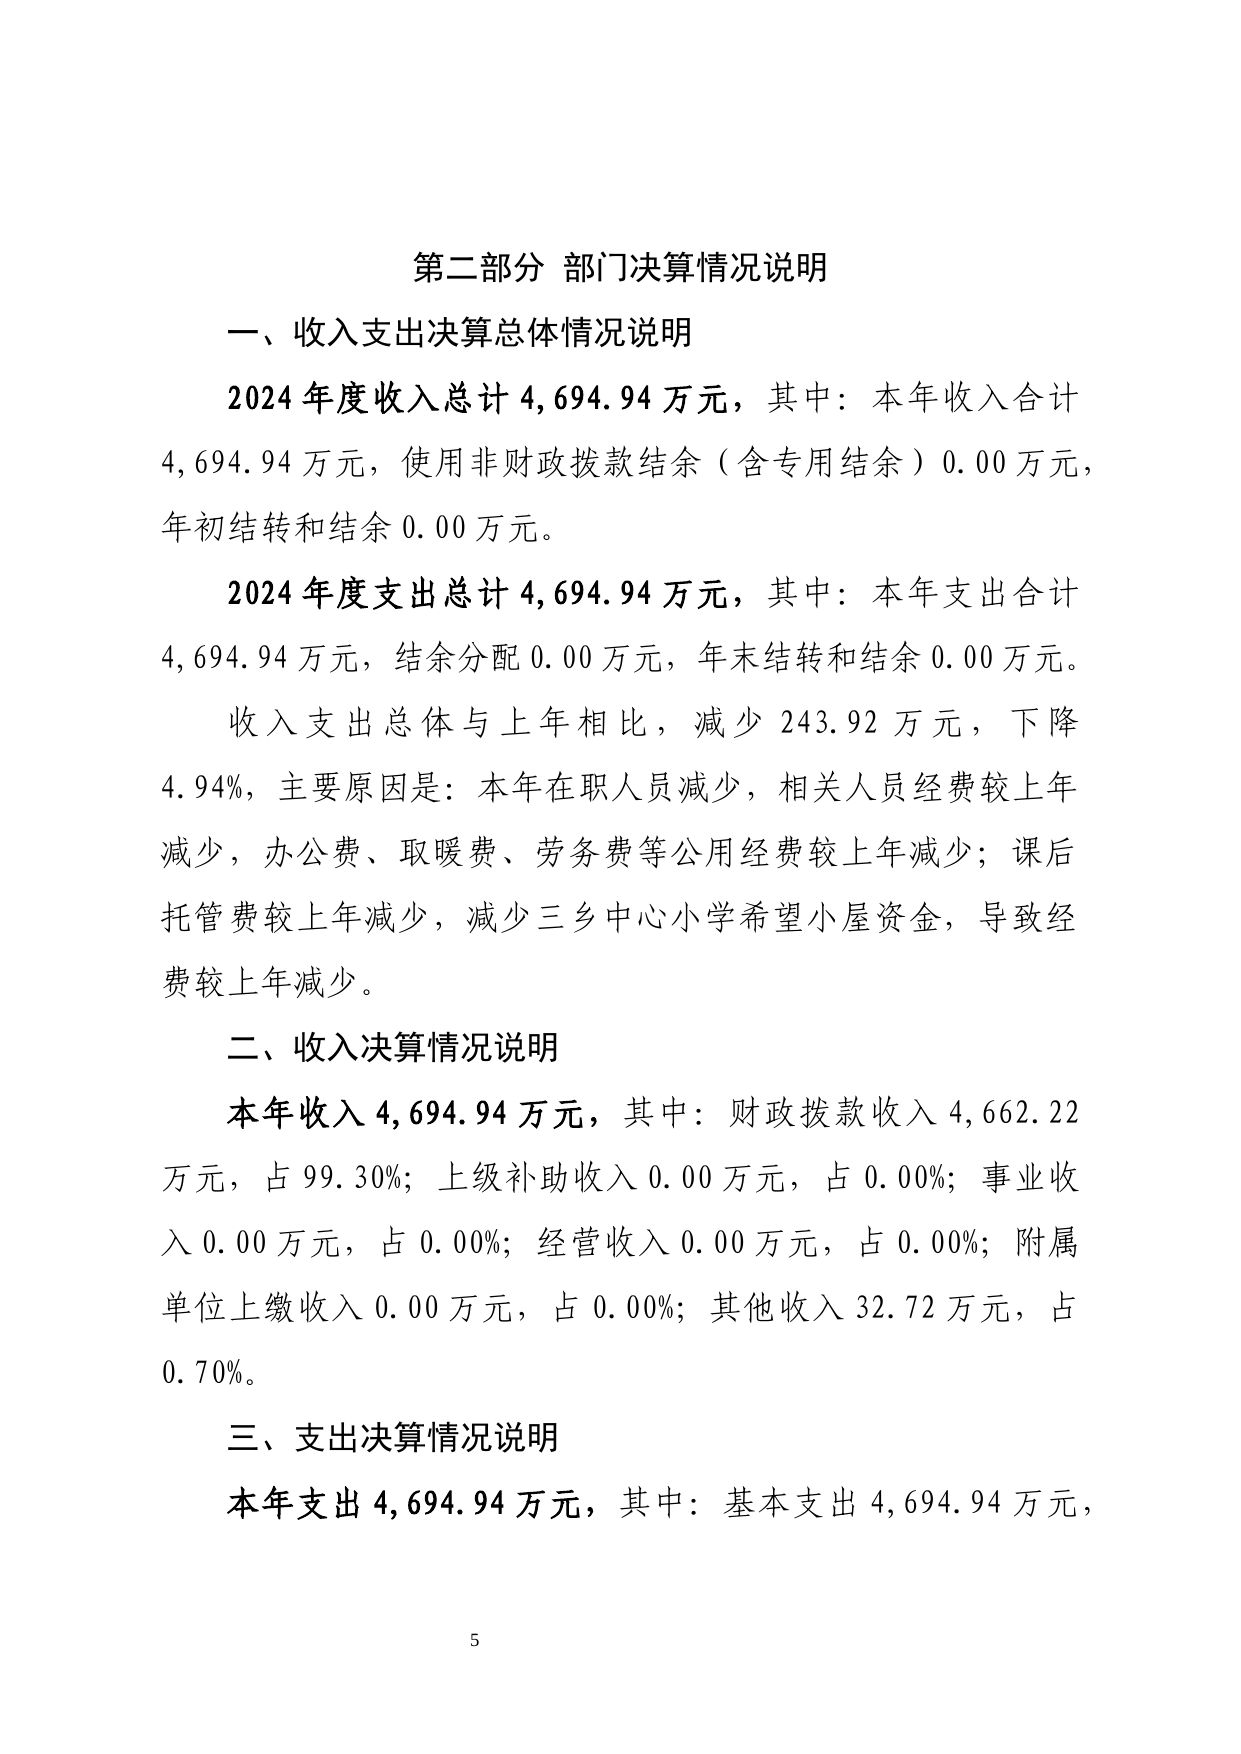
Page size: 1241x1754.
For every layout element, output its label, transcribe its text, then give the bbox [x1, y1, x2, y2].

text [159, 1468, 1081, 1533]
text 本年收入4,694.94万元，其中：财政拨款收入4,662.22万元，占99.30%；上级补助收入0.00万元，占0.00%；事业收入0.00万元，占0.00%；经营收入0.00万元，占0.00%；附属单位上缴收入0.00万元，占0.00%；其他收入32.72万元，占0.70%。 [159, 1078, 1081, 1403]
text 二、收入决算情况说明 [159, 1013, 1081, 1078]
text 2024年度收入总计4,694.94万元，其中：本年收入合计4,694.94万元，使用非财政拨款结余（含专用结余）0.00万元，年初结转和结余0.00万元。 [159, 363, 1081, 558]
text 一、收入支出决算总体情况说明 [159, 298, 1081, 363]
text 收入支出总体与上年相比，减少243.92万元，下降4.94%，主要原因是：本年在职人员减少，相关人员经费较上年减少，办公费、取暖费、劳务费等公用经费较上年减少；课后托管费较上年减少，减少三乡中心小学希望小屋资金，导致经费较上年减少。 [159, 688, 1081, 1013]
text 第二部分 部门决算情况说明 [159, 233, 1081, 298]
text 三、支出决算情况说明 [159, 1403, 1081, 1468]
text 2024年度支出总计4,694.94万元，其中：本年支出合计4,694.94万元，结余分配0.00万元，年末结转和结余0.00万元。 [159, 558, 1081, 688]
